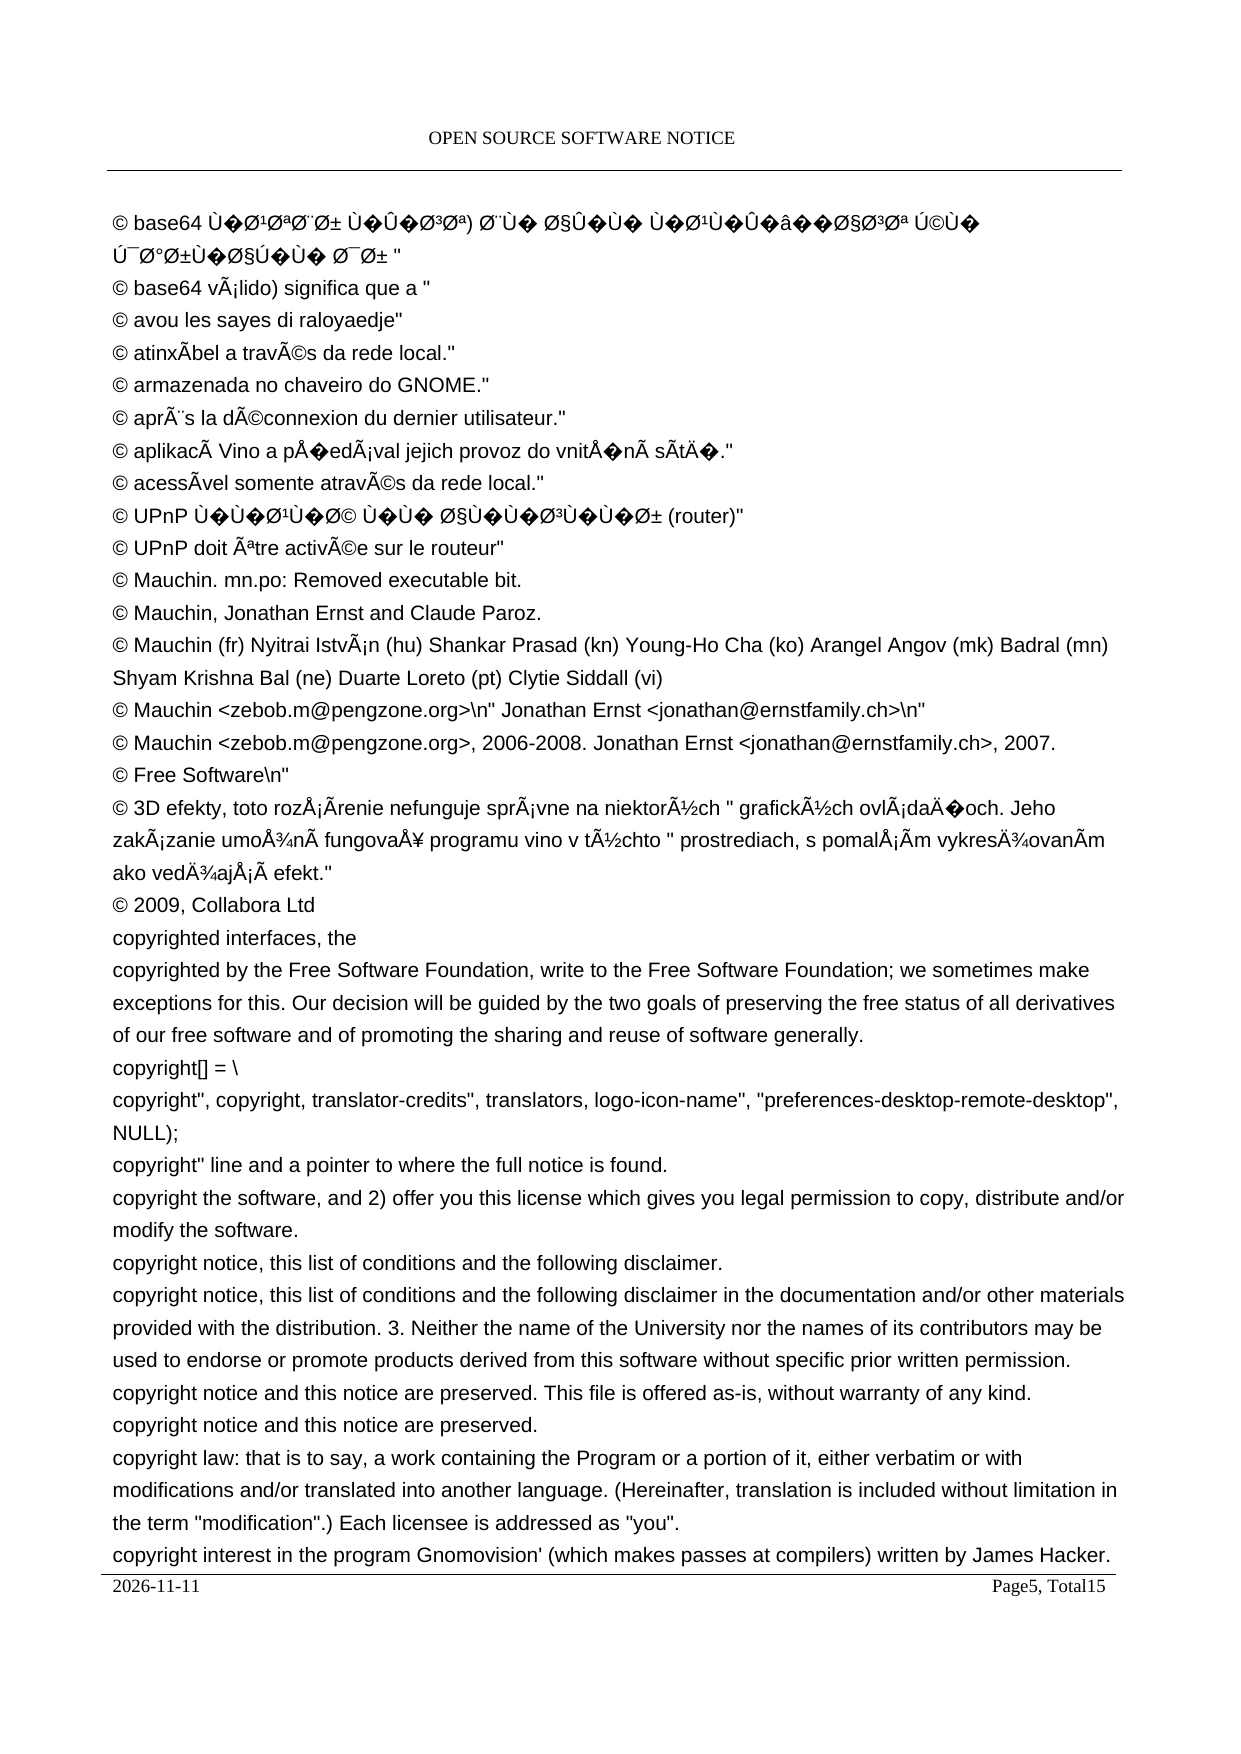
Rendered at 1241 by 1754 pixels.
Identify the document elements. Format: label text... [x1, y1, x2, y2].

text copyrighted by the Free Software Foundation, write to the Free Software Foundation; we sometimes make exceptions for this. Our decision will be guided by the two goals of preserving the free status of all derivatives of our free software and of promoting the sharing and reuse of software generally. [112, 954, 1128, 1051]
text copyright notice and this notice are preserved. This file is offered as-is, without warranty of any kind. [112, 1376, 1128, 1409]
text © 3D efekty, toto rozÅ¡Ã­renie nefunguje sprÃ¡vne na niektorÃ½ch " grafickÃ½ch ovlÃ¡daÄ�och. Jeho zakÃ¡zanie umoÅ¾nÃ­ fungovaÅ¥ programu vino v tÃ½chto " prostrediach, s pomalÅ¡Ã­m vykresÄ¾ovanÃ­m ako vedÄ¾ajÅ¡Ã­ efekt." [112, 791, 1128, 889]
text © 2009, Collabora Ltd [112, 889, 1128, 921]
text copyright the software, and 2) offer you this license which gives you legal permission to copy, distribute and/or modify the software. [112, 1181, 1128, 1246]
text © base64 vÃ¡lido) significa que a " [112, 271, 1128, 304]
text copyright[] = \ [112, 1051, 1128, 1084]
text © Mauchin <zebob.m@pengzone.org>\n" Jonathan Ernst <jonathan@ernstfamily.ch>\n" [112, 694, 1128, 726]
text © Mauchin (fr) Nyitrai IstvÃ¡n (hu) Shankar Prasad (kn) Young-Ho Cha (ko) Arangel Angov (mk) Badral (mn) Shyam Krishna Bal (ne) Duarte Loreto (pt) Clytie Siddall (vi) [112, 629, 1128, 694]
text © UPnP Ù�Ù�Ø¹Ù�Ø© Ù�Ù� Ø§Ù�Ù�Ø³Ù�Ù�Ø± (router)" [112, 499, 1128, 531]
text © UPnP doit Ãªtre activÃ©e sur le routeur" [112, 531, 1128, 564]
text © aprÃ¨s la dÃ©connexion du dernier utilisateur." [112, 401, 1128, 434]
text © atinxÃ­bel a travÃ©s da rede local." [112, 336, 1128, 369]
text copyright interest in the program Gnomovision' (which makes passes at compilers) written by James Hacker. [112, 1539, 1128, 1571]
text copyright notice, this list of conditions and the following disclaimer. [112, 1246, 1128, 1279]
text © aplikacÃ­ Vino a pÅ�edÃ¡val jejich provoz do vnitÅ�nÃ­ sÃ­tÄ�." [112, 434, 1128, 466]
text © base64 Ù�Ø¹ØªØ¨Ø± Ù�Û�Ø³Øª) Ø¨Ù� Ø§Û�Ù� Ù�Ø¹Ù�Û�â��Ø§Ø³Øª Ú©Ù� Ú¯Ø°Ø±Ù�Ø§Ú�Ù� Ø¯Ø± " [112, 206, 1128, 271]
text © acessÃ­vel somente atravÃ©s da rede local." [112, 466, 1128, 499]
text copyright" line and a pointer to where the full notice is found. [112, 1149, 1128, 1181]
text copyright", copyright, translator-credits", translators, logo-icon-name", "preferences-desktop-remote-desktop", NULL); [112, 1084, 1128, 1149]
text © Mauchin <zebob.m@pengzone.org>, 2006-2008. Jonathan Ernst <jonathan@ernstfamily.ch>, 2007. [112, 726, 1128, 759]
text copyright notice and this notice are preserved. [112, 1409, 1128, 1441]
text copyright notice, this list of conditions and the following disclaimer in the documentation and/or other materials provided with the distribution. 3. Neither the name of the University nor the names of its contributors may be used to endorse or promote products derived from this software without specific prior written permission. [112, 1279, 1128, 1376]
text © Free Software\n" [112, 759, 1128, 791]
text © Mauchin. mn.po: Removed executable bit. [112, 564, 1128, 596]
text © armazenada no chaveiro do GNOME." [112, 369, 1128, 401]
text copyrighted interfaces, the [112, 921, 1128, 954]
text copyright law: that is to say, a work containing the Program or a portion of it, either verbatim or with modifications and/or translated into another language. (Hereinafter, translation is included without limitation in the term "modification".) Each licensee is addressed as "you". [112, 1441, 1128, 1539]
text © Mauchin, Jonathan Ernst and Claude Paroz. [112, 596, 1128, 629]
text © avou les sayes di raloyaedje" [112, 304, 1128, 336]
